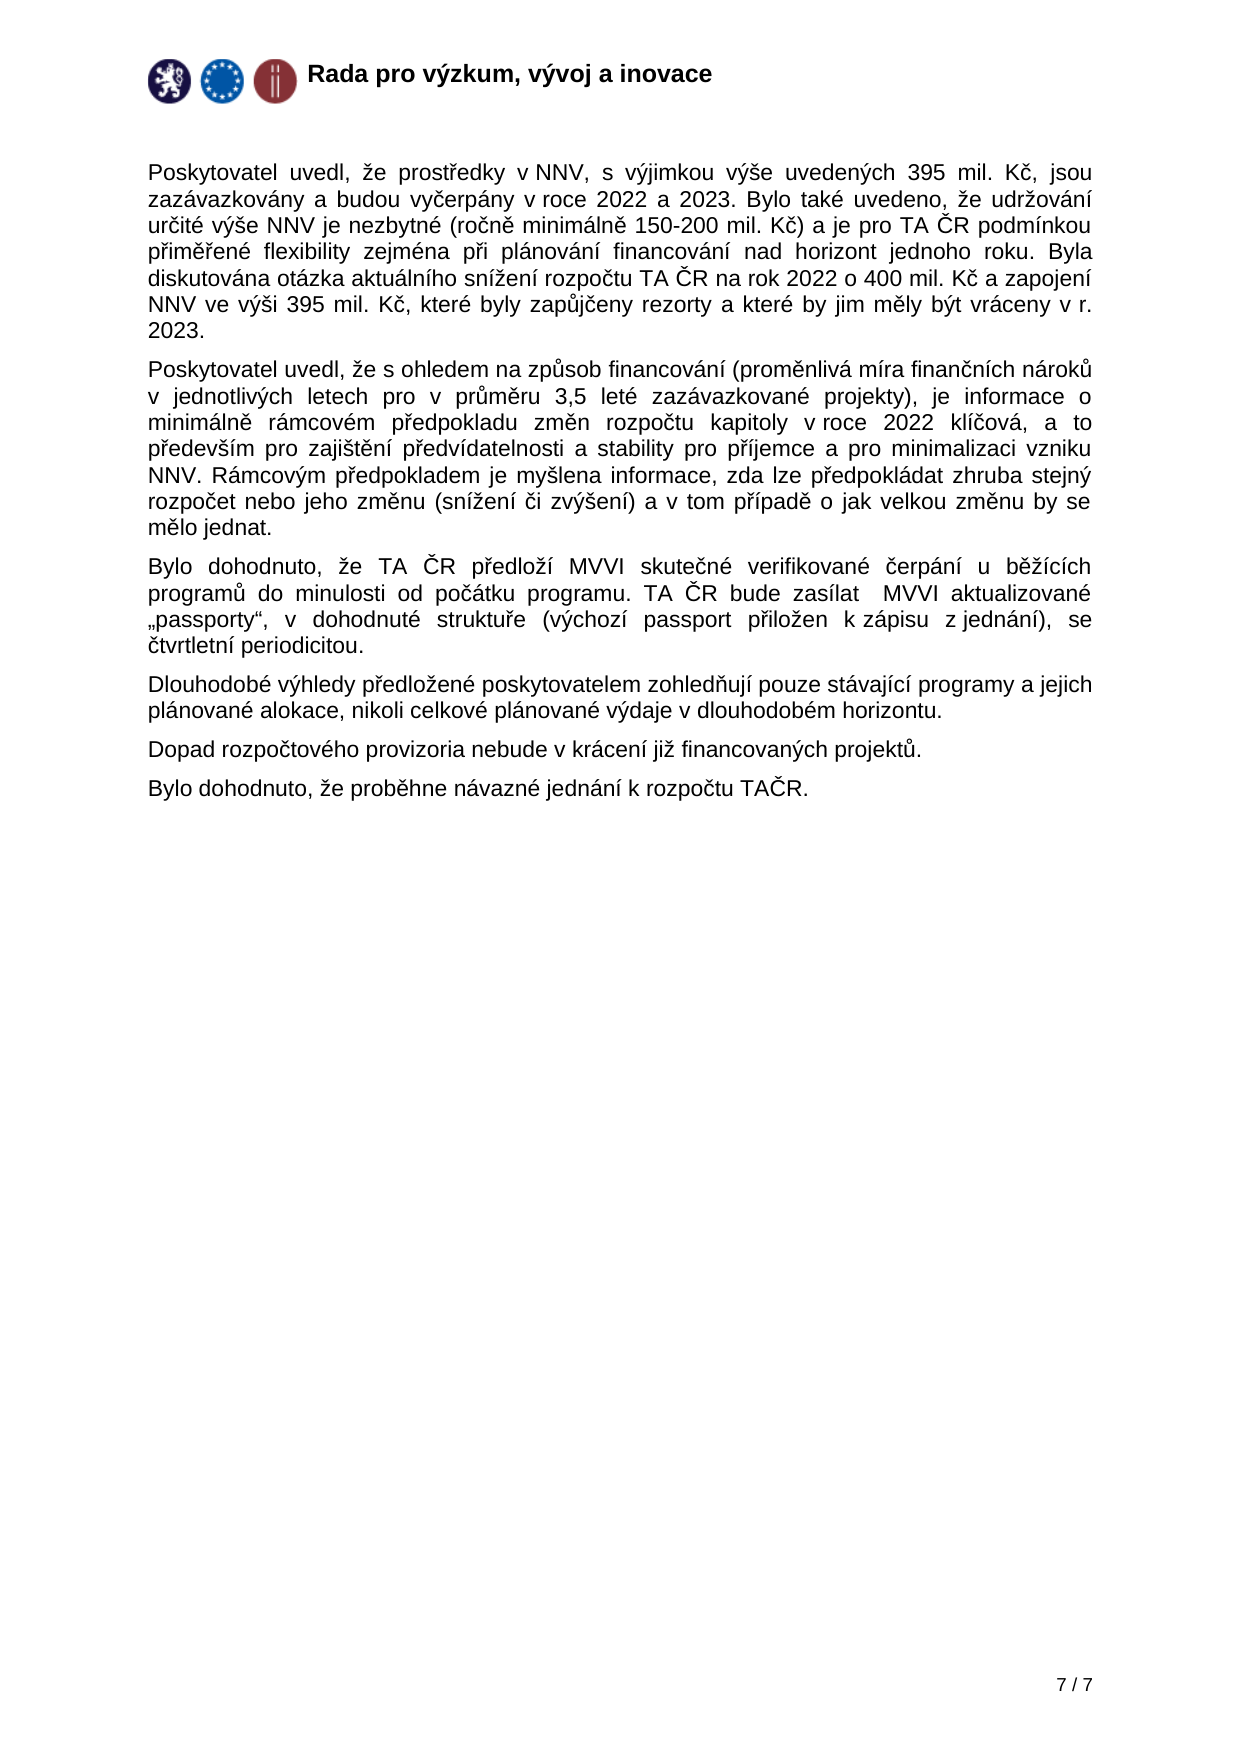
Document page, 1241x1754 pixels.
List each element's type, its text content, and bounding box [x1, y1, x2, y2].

text Dlouhodobé výhledy předložené poskytovatelem zohledňují pouze stávající programy a jejich plánované alokace, nikoli celkové plánované výdaje v dlouhodobém horizontu. [148, 671, 1092, 724]
text Bylo dohodnuto, že proběhne návazné jednání k rozpočtu TAČR. [148, 775, 1092, 802]
text Dopad rozpočtového provizoria nebude v krácení již financovaných projektů. [148, 736, 1092, 763]
text Bylo dohodnuto, že TA ČR předloží MVVI skutečné verifikované čerpání u běžících programů do minulosti od počátku programu. TA ČR bude zasílat MVVI aktualizované „passporty“, v dohodnuté struktuře (výchozí passport přiložen k zápisu z jednání), se čtvrtletní periodicitou. [148, 553, 1092, 659]
picture [147, 59, 298, 105]
text Poskytovatel uvedl, že s ohledem na způsob financování (proměnlivá míra finančních nároků v jednotlivých letech pro v průměru 3,5 leté zazávazkované projekty), je informace o minimálně rámcovém předpokladu změn rozpočtu kapitoly v roce 2022 klíčová, a to především pro zajištění předvídatelnosti a stability pro příjemce a pro minimalizaci vzniku NNV. Rámcovým předpokladem je myšlena informace, zda lze předpokládat zhruba stejný rozpočet nebo jeho změnu (snížení či zvýšení) a v tom případě o jak velkou změnu by se mělo jednat. [148, 356, 1092, 541]
text Poskytovatel uvedl, že prostředky v NNV, s výjimkou výše uvedených 395 mil. Kč, jsou zazávazkovány a budou vyčerpány v roce 2022 a 2023. Bylo také uvedeno, že udržování určité výše NNV je nezbytné (ročně minimálně 150-200 mil. Kč) a je pro TA ČR podmínkou přiměřené flexibility zejména při plánování financování nad horizont jednoho roku. Byla diskutována otázka aktuálního snížení rozpočtu TA ČR na rok 2022 o 400 mil. Kč a zapojení NNV ve výši 395 mil. Kč, které byly zapůjčeny rezorty a které by jim měly být vráceny v r. 2023. [148, 159, 1092, 344]
